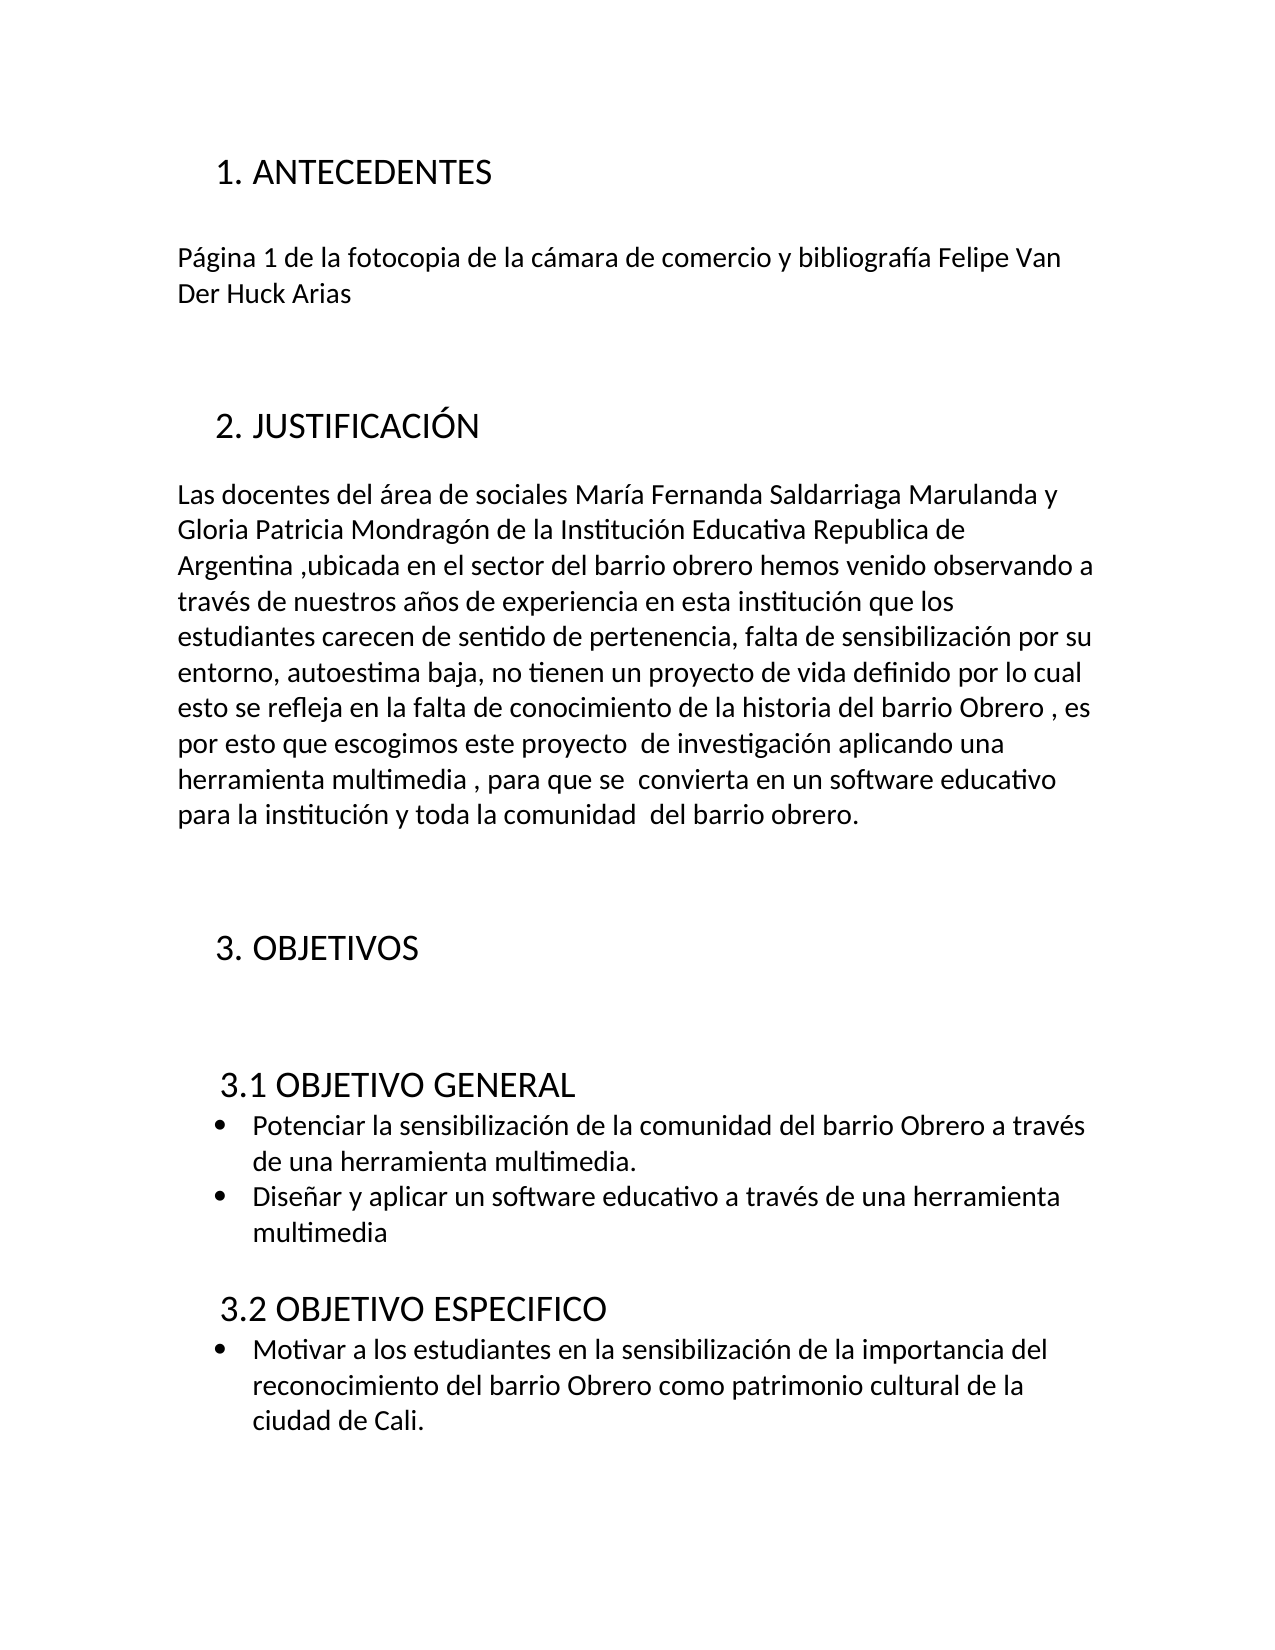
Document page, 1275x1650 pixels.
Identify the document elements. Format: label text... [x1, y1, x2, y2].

text Las docentes del área de sociales María Fernanda Saldarriaga Marulanda y Gloria Patricia Mondragón de la Institución Educativa Republica de Argentina ,ubicada en el sector del barrio obrero hemos venido observando a través de nuestros años de experiencia en esta institución que los estudiantes carecen de sentido de pertenencia, falta de sensibilización por su entorno, autoestima baja, no tienen un proyecto de vida definido por lo cual esto se refleja en la falta de conocimiento de la historia del barrio Obrero , es por esto que escogimos este proyecto de investigación aplicando una herramienta multimedia , para que se convierta en un software educativo para la institución y toda la comunidad del barrio obrero. [177, 476, 1098, 832]
list ANTECEDENTES [215, 148, 1098, 193]
list JUSTIFICACIÓN [215, 402, 1098, 448]
list OBJETIVOS [215, 924, 1098, 969]
list Motivar a los estudiantes en la sensibilización de la importancia del reconocimiento del barrio Obrero como patrimonio cultural de la ciudad de Cali. [215, 1331, 1098, 1438]
text 3.1 OBJETIVO GENERAL [177, 1061, 1098, 1107]
list Potenciar la sensibilización de la comunidad del barrio Obrero a través de una herramienta multimedia. [215, 1107, 1098, 1178]
list Diseñar y aplicar un software educativo a través de una herramienta multimedia [215, 1178, 1098, 1249]
text Página 1 de la fotocopia de la cámara de comercio y bibliografía Felipe Van Der Huck Arias [177, 239, 1098, 311]
text 3.2 OBJETIVO ESPECIFICO [177, 1285, 1098, 1331]
